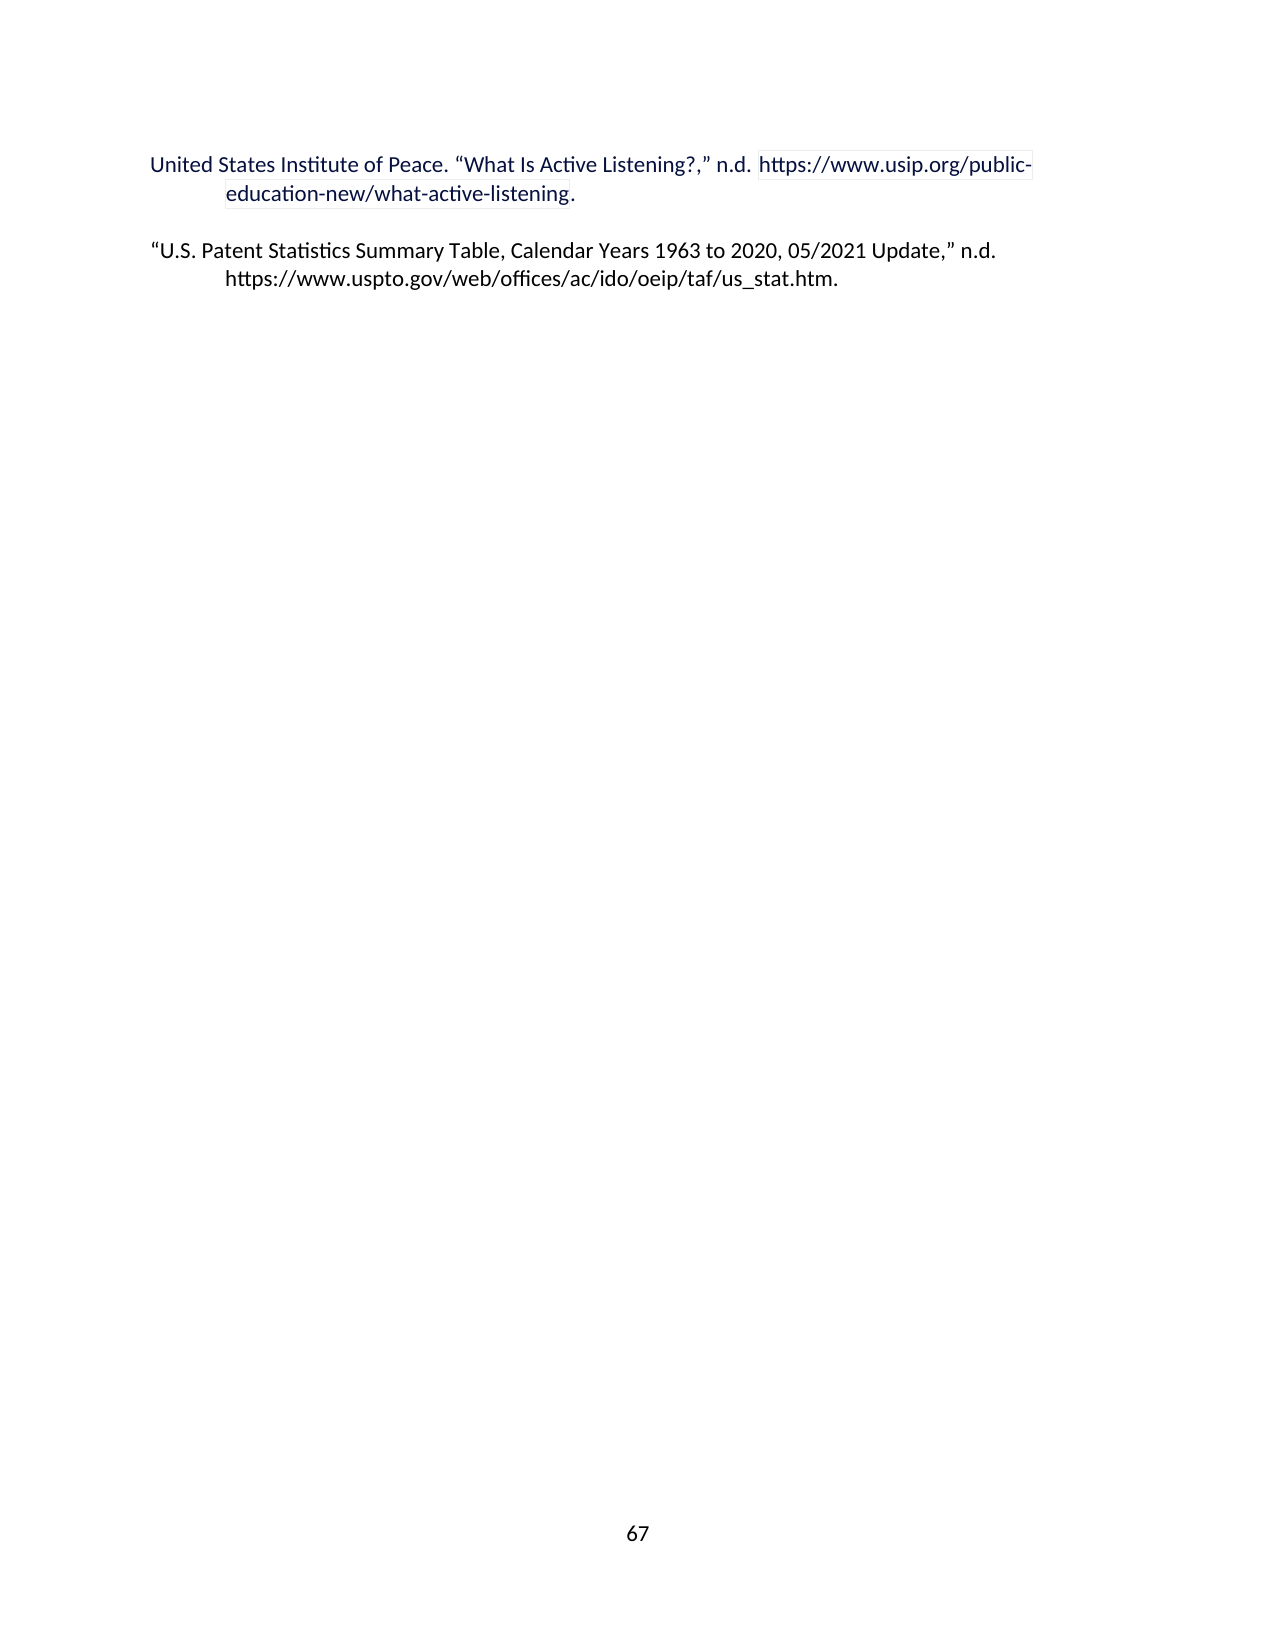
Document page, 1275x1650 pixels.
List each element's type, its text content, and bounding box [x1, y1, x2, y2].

text “U.S. Patent Statistics Summary Table, Calendar Years 1963 to 2020, 05/2021 Update,” n.d. https://www.uspto.gov/web/offices/ac/ido/oeip/taf/us_stat.htm. [150, 236, 1125, 292]
text United States Institute of Peace. “What Is Active Listening?,” n.d. https://www.usip.org/public-education-new/what-active-listening. [150, 150, 1125, 208]
